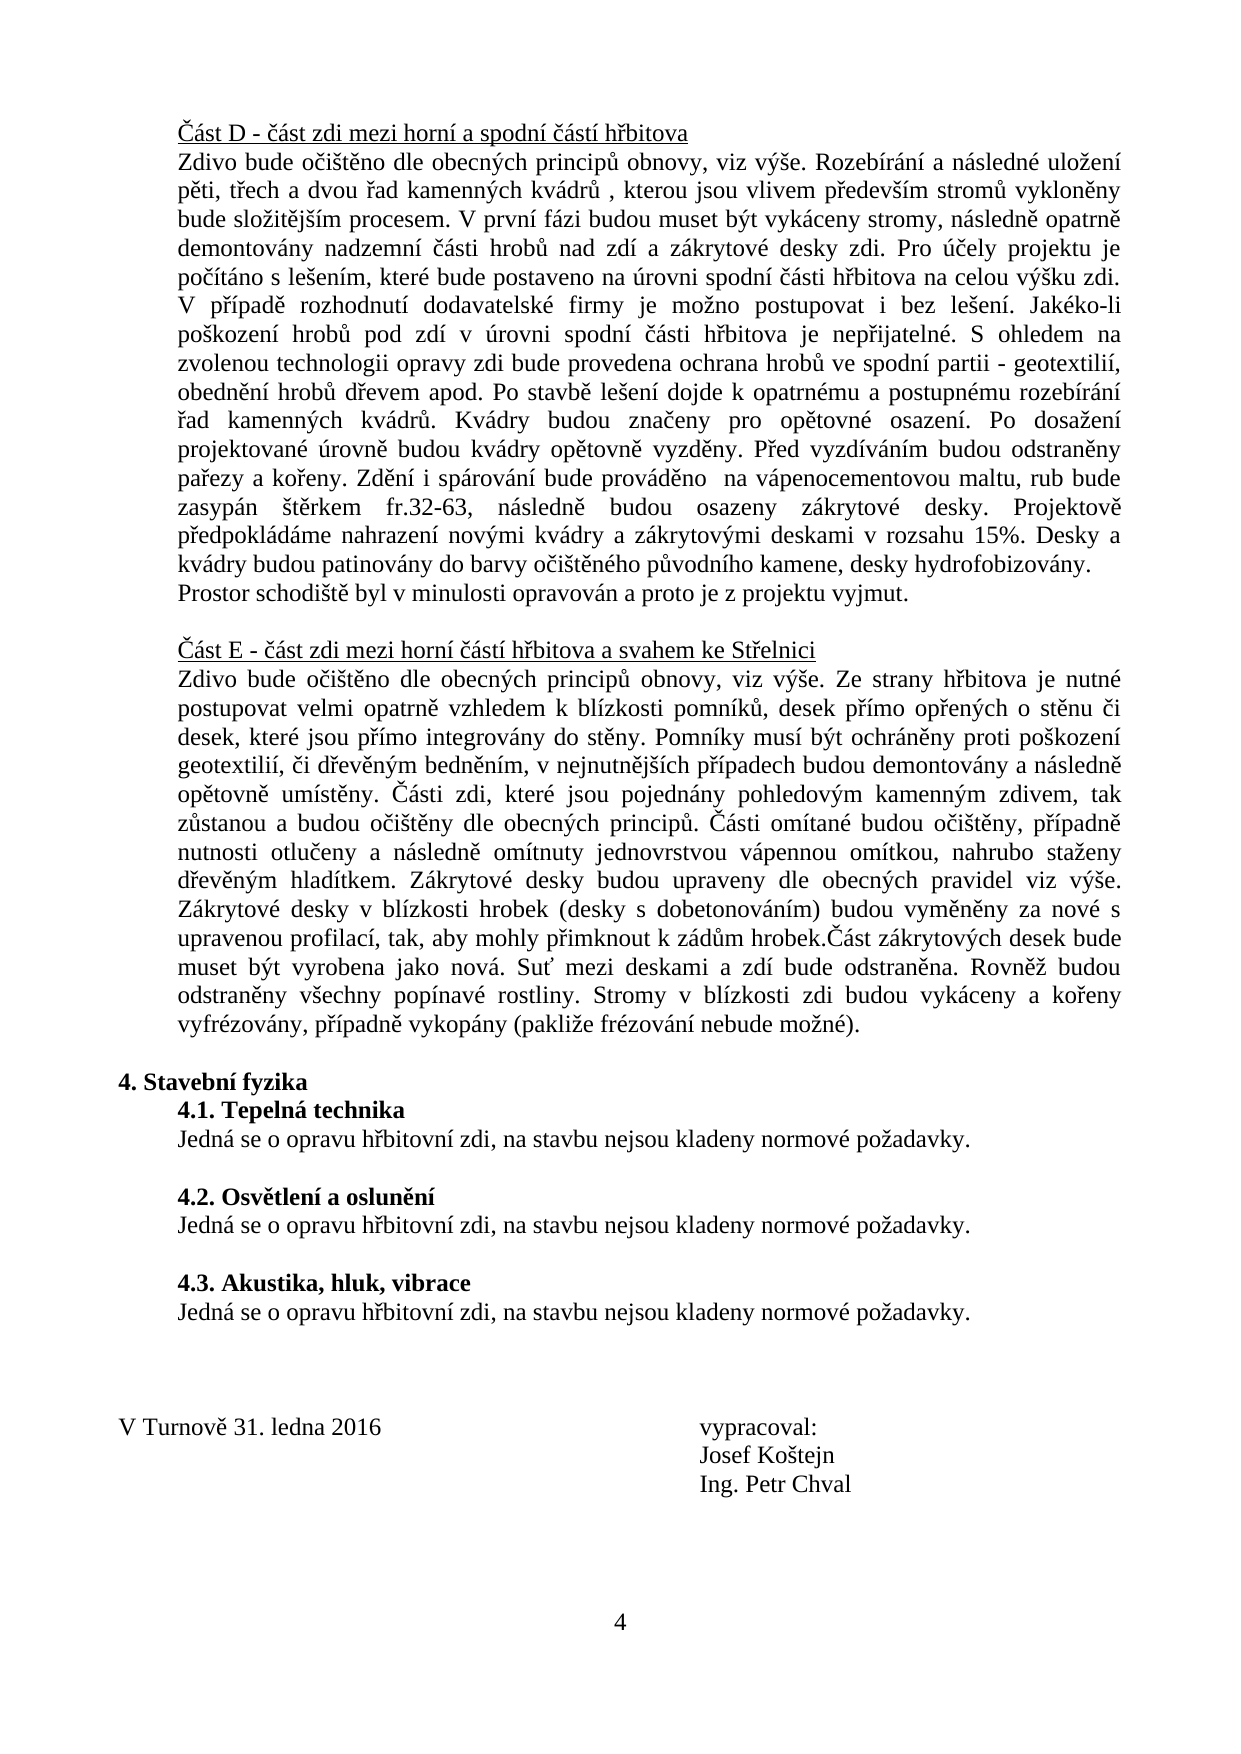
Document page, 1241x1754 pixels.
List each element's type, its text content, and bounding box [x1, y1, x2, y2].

text Josef Koštejn [118, 1441, 1124, 1469]
text 4.3. Akustika, hluk, vibrace [177, 1268, 1122, 1297]
text Zdivo bude očištěno dle obecných principů obnovy, viz výše. Ze strany hřbitova je nutné postupovat velmi opatrně vzhledem k blízkosti pomníků, desek přímo opřených o stěnu či desek, které jsou přímo integrovány do stěny. Pomníky musí být ochráněny proti poškození geotextilií, či dřevěným bedněním, v nejnutnějších případech budou demontovány a následně opětovně umístěny. Části zdi, které jsou pojednány pohledovým kamenným zdivem, tak zůstanou a budou očištěny dle obecných principů. Části omítané budou očištěny, případně nutnosti otlučeny a následně omítnuty jednovrstvou vápennou omítkou, nahrubo staženy dřevěným hladítkem. Zákrytové desky budou upraveny dle obecných pravidel viz výše. Zákrytové desky v blízkosti hrobek (desky s dobetonováním) budou vyměněny za nové s upravenou profilací, tak, aby mohly přimknout k zádům hrobek.Část zákrytových desek bude muset být vyrobena jako nová. Suť mezi deskami a zdí bude odstraněna. Rovněž budou odstraněny všechny popínavé rostliny. Stromy v blízkosti zdi budou vykáceny a kořeny vyfrézovány, případně vykopány (pakliže frézování nebude možné). [177, 664, 1122, 1038]
text 4.1. Tepelná technika [177, 1096, 1122, 1124]
text Zdivo bude očištěno dle obecných principů obnovy, viz výše. Rozebírání a následné uložení pěti, třech a dvou řad kamenných kvádrů , kterou jsou vlivem především stromů vykloněny bude složitějším procesem. V první fázi budou muset být vykáceny stromy, následně opatrně demontovány nadzemní části hrobů nad zdí a zákrytové desky zdi. Pro účely projektu je počítáno s lešením, které bude postaveno na úrovni spodní části hřbitova na celou výšku zdi. V případě rozhodnutí dodavatelské firmy je možno postupovat i bez lešení. Jakéko-li poškození hrobů pod zdí v úrovni spodní části hřbitova je nepřijatelné. S ohledem na zvolenou technologii opravy zdi bude provedena ochrana hrobů ve spodní partii - geotextilií, obednění hrobů dřevem apod. Po stavbě lešení dojde k opatrnému a postupnému rozebírání řad kamenných kvádrů. Kvádry budou značeny pro opětovné osazení. Po dosažení projektované úrovně budou kvádry opětovně vyzděny. Před vyzdíváním budou odstraněny pařezy a kořeny. Zdění i spárování bude prováděno na vápenocementovou maltu, rub bude zasypán štěrkem fr.32-63, následně budou osazeny zákrytové desky. Projektově předpokládáme nahrazení novými kvádry a zákrytovými deskami v rozsahu 15%. Desky a kvádry budou patinovány do barvy očištěného původního kamene, desky hydrofobizovány. [177, 147, 1122, 578]
text Část E - část zdi mezi horní částí hřbitova a svahem ke Střelnici [177, 636, 1122, 664]
text Jedná se o opravu hřbitovní zdi, na stavbu nejsou kladeny normové požadavky. [177, 1297, 1122, 1326]
text Ing. Petr Chval [118, 1469, 1124, 1498]
text Prostor schodiště byl v minulosti opravován a proto je z projektu vyjmut. [177, 578, 1122, 607]
text Jedná se o opravu hřbitovní zdi, na stavbu nejsou kladeny normové požadavky. [177, 1124, 1122, 1153]
text Jedná se o opravu hřbitovní zdi, na stavbu nejsou kladeny normové požadavky. [177, 1211, 1122, 1239]
text V Turnově 31. ledna 2016 vypracoval: [118, 1412, 1124, 1441]
text 4.2. Osvětlení a oslunění [177, 1182, 1122, 1211]
text 4. Stavební fyzika [118, 1067, 1122, 1096]
text Část D - část zdi mezi horní a spodní částí hřbitova [177, 118, 1122, 147]
